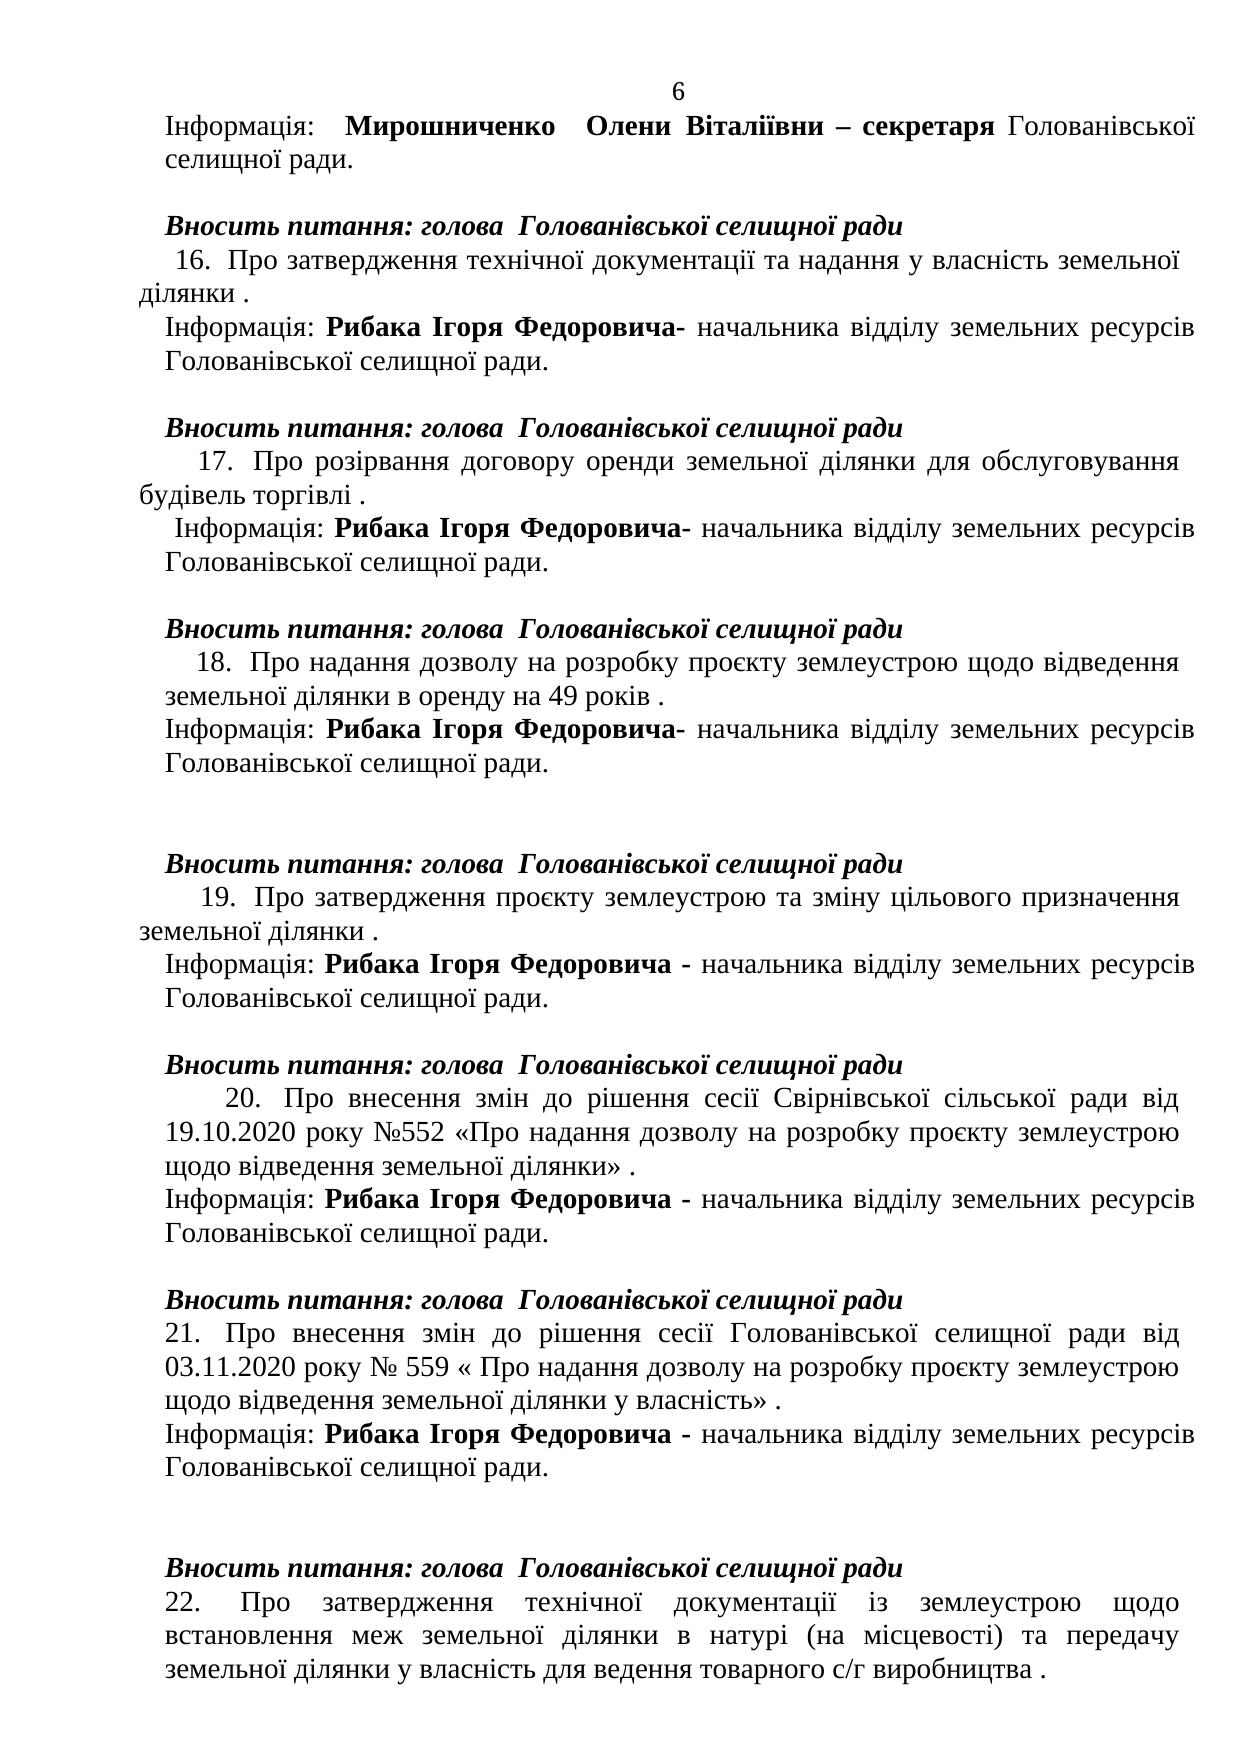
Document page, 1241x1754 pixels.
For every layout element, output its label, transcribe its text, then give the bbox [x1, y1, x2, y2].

text Вносить питання: голова Голованівської селищної ради [164, 611, 1192, 644]
text Вносить питання: голова Голованівської селищної ради [164, 846, 1192, 879]
text Інформація: Рибака Ігоря Федоровича- начальника відділу земельних ресурсів Голованівської селищної ради. [164, 712, 1195, 779]
text Вносить питання: голова Голованівської селищної ради [164, 1047, 1192, 1081]
text Інформація: Мирошниченко Олени Віталіївни – секретаря Голованівської селищної ради. [164, 108, 1195, 175]
text Інформація: Рибака Ігоря Федоровича- начальника відділу земельних ресурсів Голованівської селищної ради. [164, 309, 1195, 376]
text Вносить питання: голова Голованівської селищної ради [164, 1550, 1192, 1584]
text 19. Про затвердження проєкту землеустрою та зміну цільового призначення земельної ділянки . [139, 879, 1181, 946]
text Вносить питання: голова Голованівської селищної ради [164, 1282, 1192, 1315]
text 18. Про надання дозволу на розробку проєкту землеустрою щодо відведення земельної ділянки в оренду на 49 років . [139, 644, 1181, 712]
text 20. Про внесення змін до рішення сесії Свірнівської сільської ради від 19.10.2020 року №552 «Про надання дозволу на розробку проєкту землеустрою щодо відведення земельної ділянки» . [139, 1081, 1181, 1181]
text Інформація: Рибака Ігоря Федоровича- начальника відділу земельних ресурсів Голованівської селищної ради. [164, 510, 1195, 577]
text 16. Про затвердження технічної документації та надання у власність земельної ділянки . [139, 242, 1181, 309]
text Інформація: Рибака Ігоря Федоровича - начальника відділу земельних ресурсів Голованівської селищної ради. [164, 1416, 1195, 1483]
text Інформація: Рибака Ігоря Федоровича - начальника відділу земельних ресурсів Голованівської селищної ради. [164, 946, 1195, 1013]
text 21. Про внесення змін до рішення сесії Голованівської селищної ради від 03.11.2020 року № 559 « Про надання дозволу на розробку проєкту землеустрою щодо відведення земельної ділянки у власність» . [164, 1315, 1181, 1416]
text Вносить питання: голова Голованівської селищної ради [164, 410, 1192, 443]
text 22. Про затвердження технічної документації із землеустрою щодо встановлення меж земельної ділянки в натурі (на місцевості) та передачу земельної ділянки у власність для ведення товарного с/г виробництва . [164, 1584, 1181, 1684]
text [164, 208, 1192, 242]
text Інформація: Рибака Ігоря Федоровича - начальника відділу земельних ресурсів Голованівської селищної ради. [164, 1181, 1195, 1248]
text 17. Про розірвання договору оренди земельної ділянки для обслуговування будівель торгівлі . [139, 443, 1181, 510]
